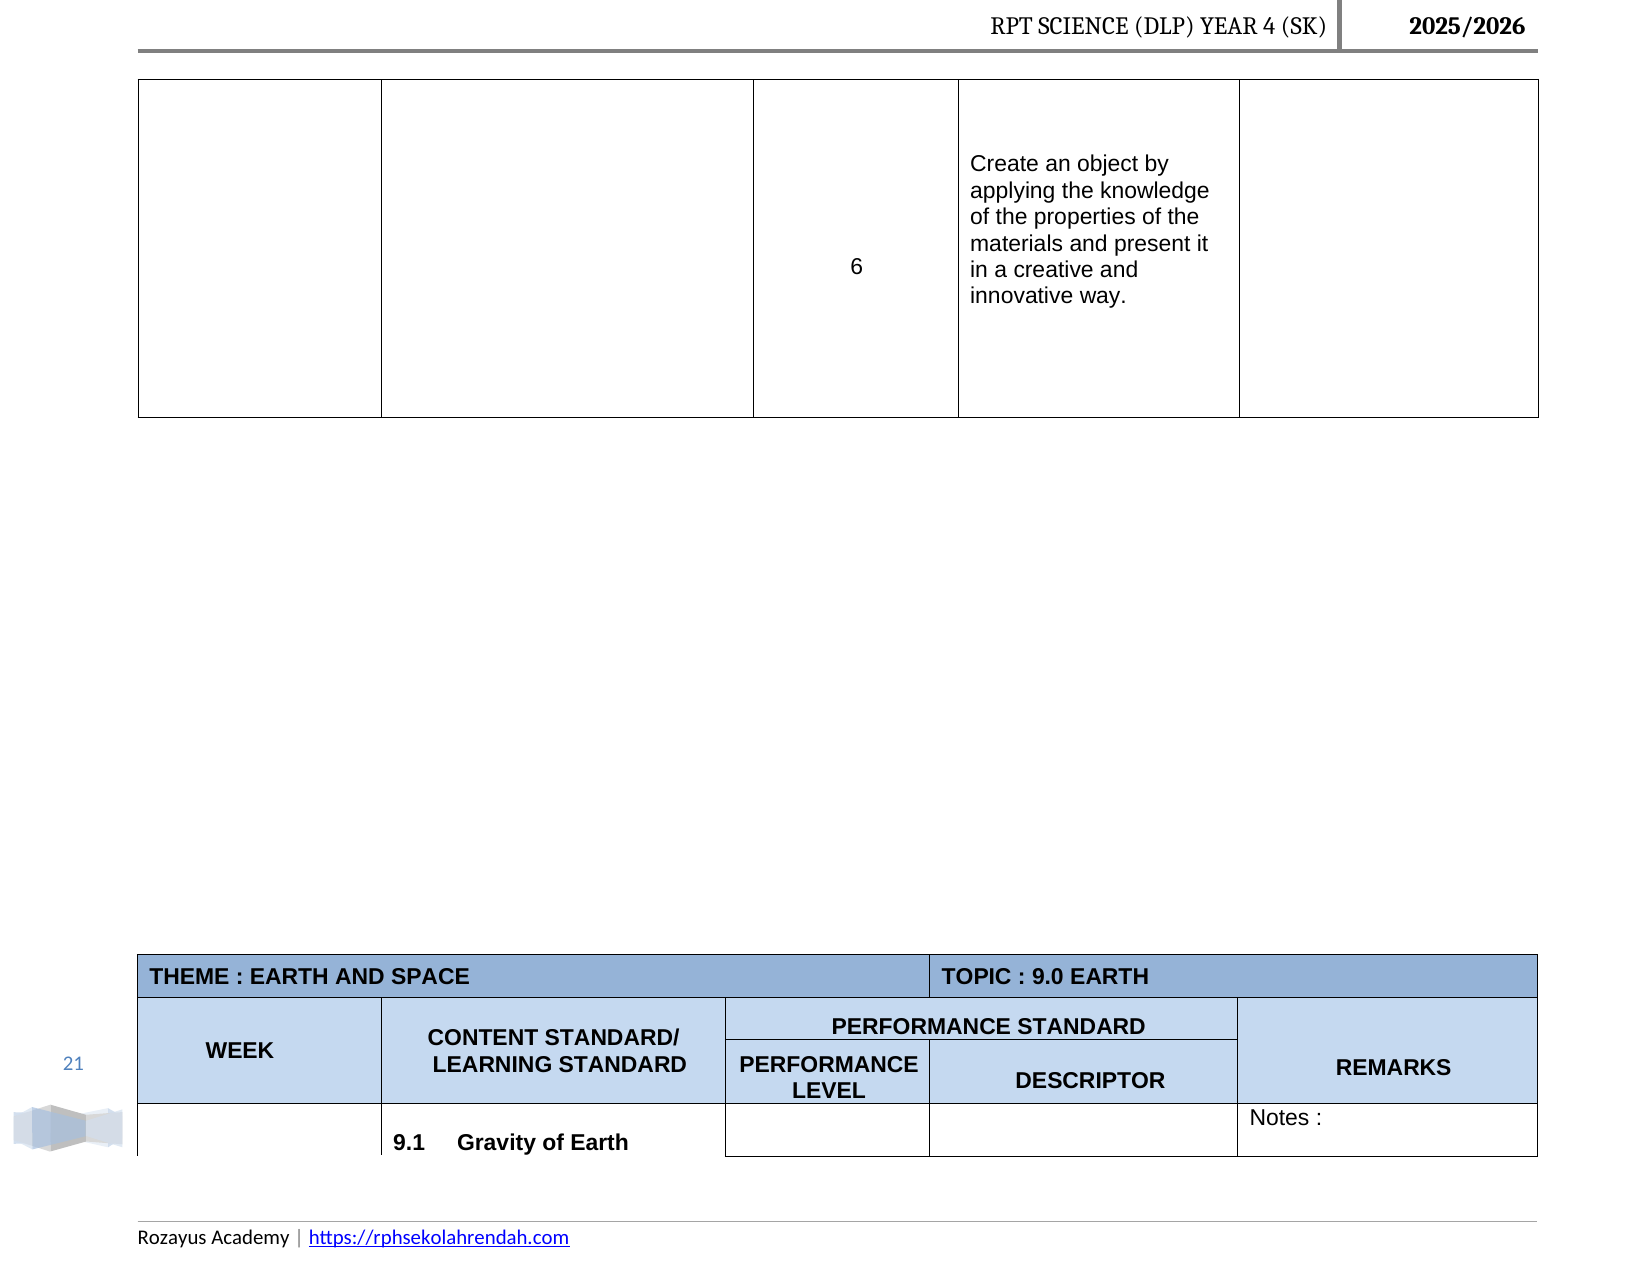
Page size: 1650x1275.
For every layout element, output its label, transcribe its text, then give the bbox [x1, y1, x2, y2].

table_cell REMARKS [1238, 998, 1537, 1103]
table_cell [930, 1104, 1237, 1156]
table_cell [1240, 80, 1538, 417]
table_cell [139, 80, 381, 417]
table_cell PERFORMANCE STANDARD [726, 998, 1237, 1039]
table_header TOPIC : 9.0 EARTH [930, 955, 1537, 997]
table_cell 1 [726, 1104, 929, 1156]
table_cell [1238, 1104, 1537, 1156]
table_cell WEEK [138, 998, 381, 1103]
table_cell CONTENT STANDARD/ LEARNING STANDARD [382, 998, 725, 1103]
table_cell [138, 1104, 381, 1156]
table_cell PERFORMANCE LEVEL [726, 1040, 929, 1103]
table_cell 6 [754, 80, 958, 417]
table_cell Create an object by applying the knowledge of the properties of the materials and present it in a creative and innovative way. [959, 80, 1239, 417]
table_header THEME : EARTH AND SPACE [138, 955, 929, 997]
table_cell [382, 80, 753, 417]
table_cell DESCRIPTOR [930, 1040, 1237, 1103]
table_cell 9.1 Gravity of Earth [381, 1104, 725, 1156]
